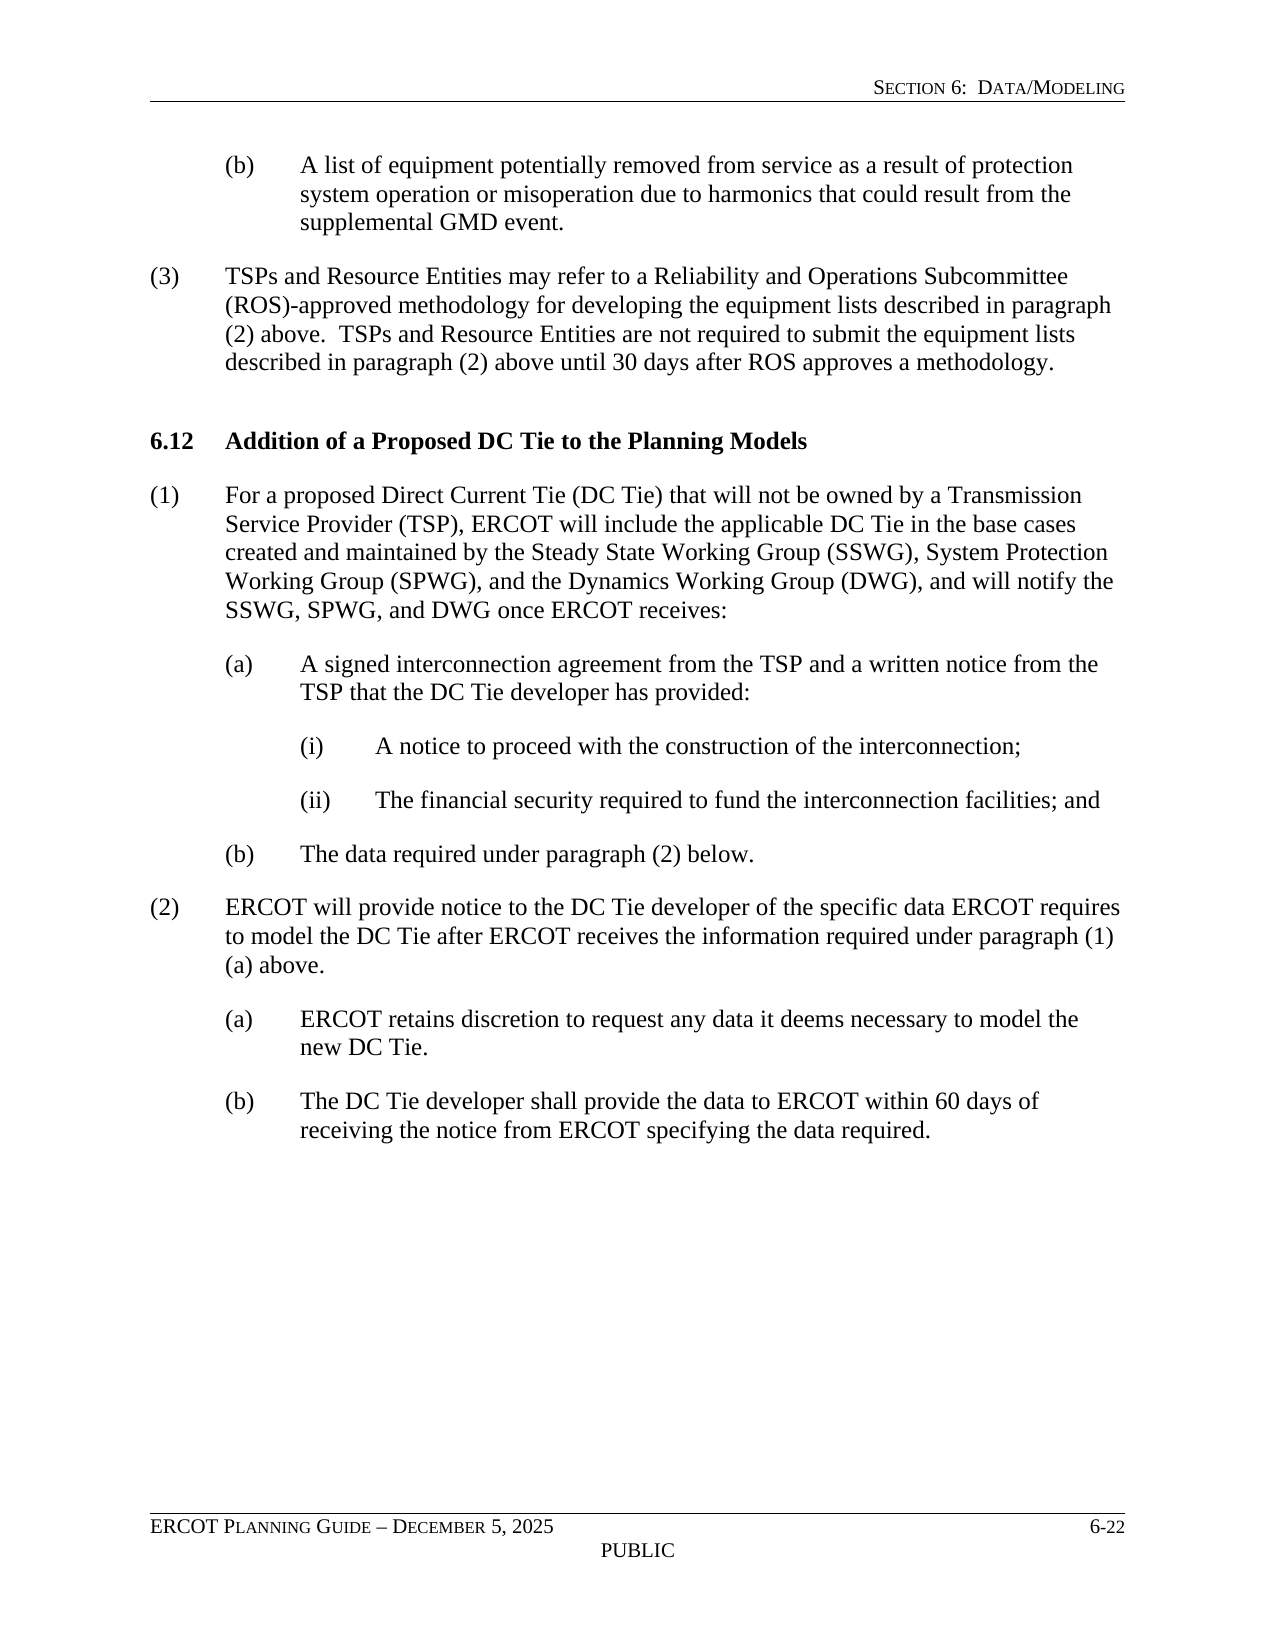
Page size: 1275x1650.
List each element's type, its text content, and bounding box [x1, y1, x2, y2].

text (ii) The financial security required to fund the interconnection facilities; and [225, 785, 1125, 814]
text (b) The DC Tie developer shall provide the data to ERCOT within 60 days of receiving the notice from ERCOT specifying the data required. [225, 1086, 1125, 1144]
text (b) The data required under paragraph (2) below. [225, 839, 1125, 867]
text (b) A list of equipment potentially removed from service as a result of protection system operation or misoperation due to harmonics that could result from the supplemental GMD event. [225, 150, 1125, 236]
text (a) A signed interconnection agreement from the TSP and a written notice from the TSP that the DC Tie developer has provided: [225, 649, 1125, 706]
text (1) For a proposed Direct Current Tie (DC Tie) that will not be owned by a Transmission Service Provider (TSP), ERCOT will include the applicable DC Tie in the base cases created and maintained by the Steady State Working Group (SSWG), System Protection Working Group (SPWG), and the Dynamics Working Group (DWG), and will notify the SSWG, SPWG, and DWG once ERCOT receives: [150, 480, 1125, 624]
text (3) TSPs and Resource Entities may refer to a Reliability and Operations Subcommittee (ROS)-approved methodology for developing the equipment lists described in paragraph (2) above. TSPs and Resource Entities are not required to submit the equipment lists described in paragraph (2) above until 30 days after ROS approves a methodology. [150, 261, 1125, 376]
text (i) A notice to proceed with the construction of the interconnection; [225, 731, 1125, 760]
text (2) ERCOT will provide notice to the DC Tie developer of the specific data ERCOT requires to model the DC Tie after ERCOT receives the information required under paragraph (1)(a) above. [150, 892, 1125, 979]
text 6.12 Addition of a Proposed DC Tie to the Planning Models [150, 426, 1125, 455]
text (a) ERCOT retains discretion to request any data it deems necessary to model the new DC Tie. [225, 1004, 1125, 1061]
